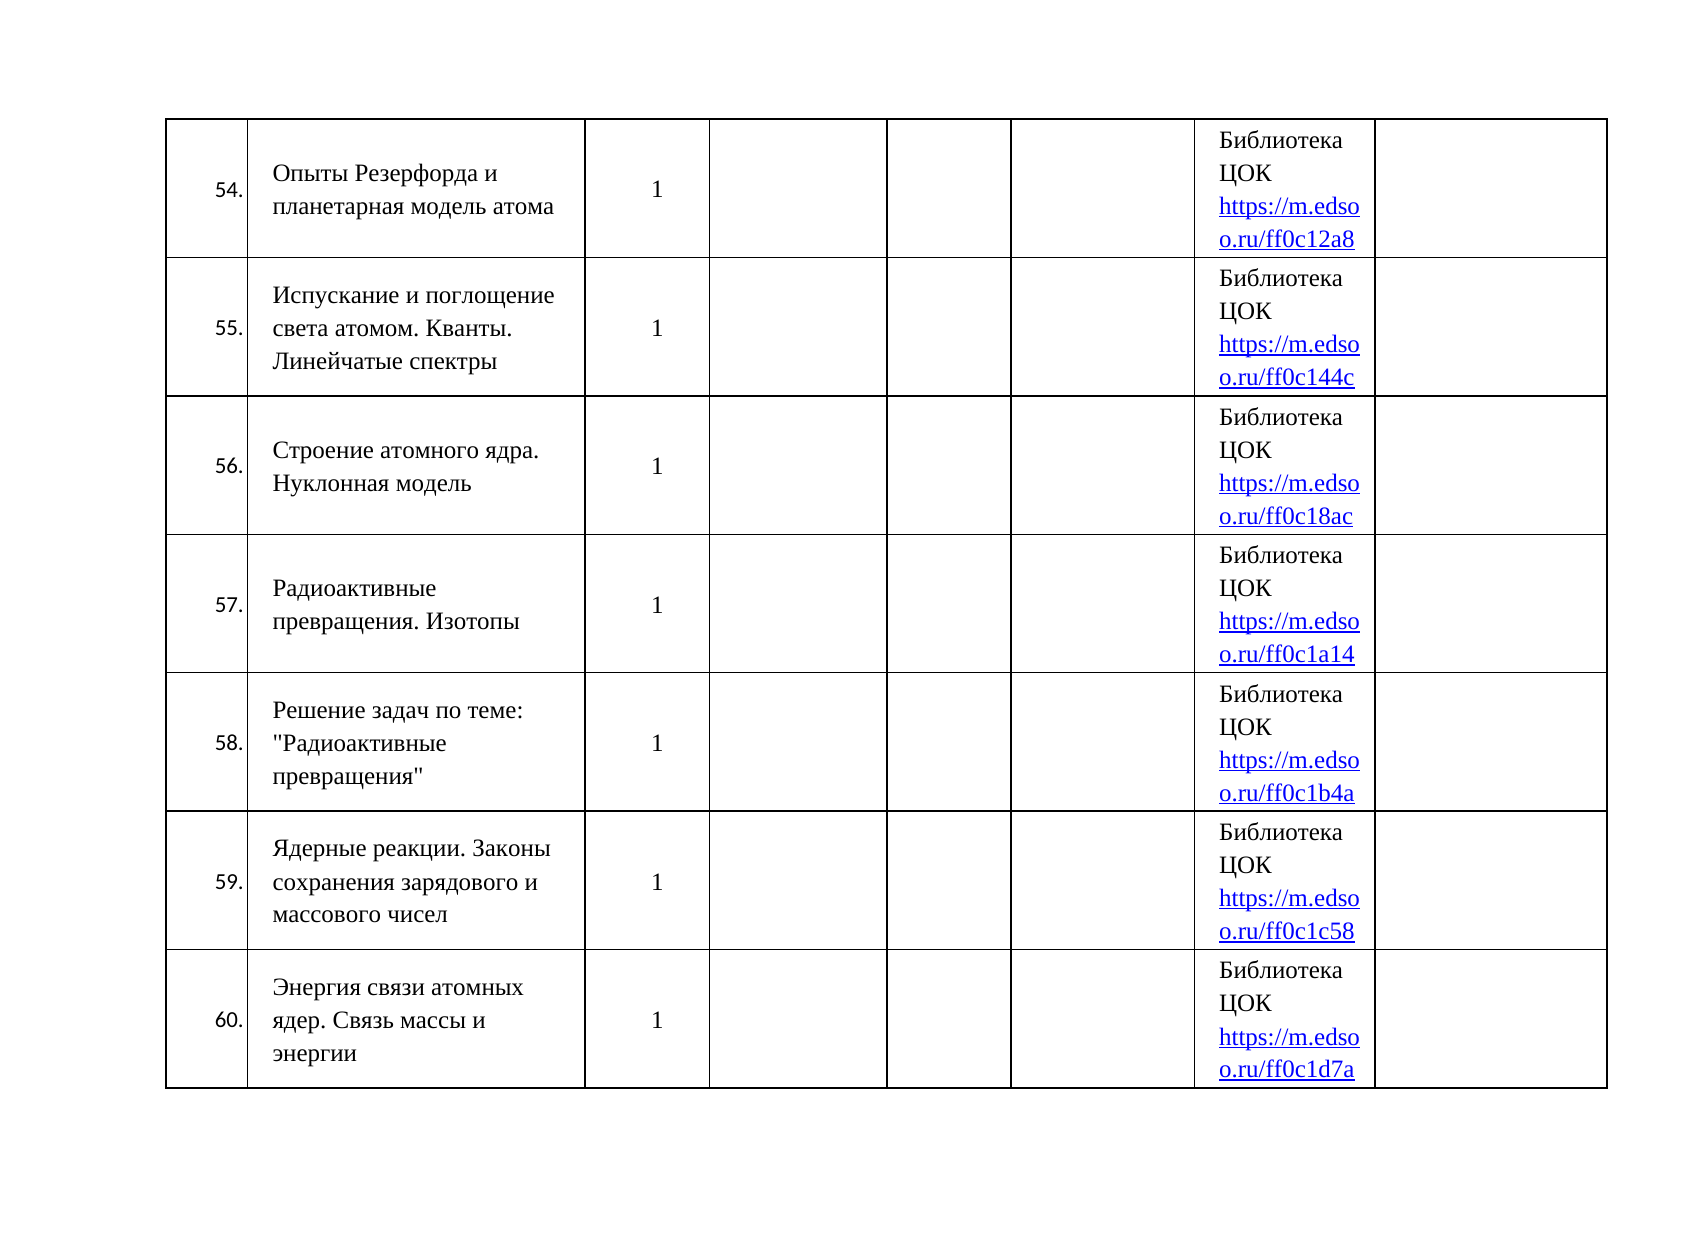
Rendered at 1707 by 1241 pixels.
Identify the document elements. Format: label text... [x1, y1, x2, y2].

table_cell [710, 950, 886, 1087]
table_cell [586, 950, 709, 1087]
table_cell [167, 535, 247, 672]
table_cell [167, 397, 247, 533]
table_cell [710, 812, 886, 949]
table_cell Опыты Резерфорда и планетарная модель атома [248, 120, 584, 257]
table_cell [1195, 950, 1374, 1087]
table_cell 1 [586, 120, 709, 257]
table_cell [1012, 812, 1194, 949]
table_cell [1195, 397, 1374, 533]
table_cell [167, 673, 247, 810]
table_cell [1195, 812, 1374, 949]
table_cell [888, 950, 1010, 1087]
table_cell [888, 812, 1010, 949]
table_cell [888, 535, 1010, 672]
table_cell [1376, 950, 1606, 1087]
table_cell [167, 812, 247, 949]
table_cell [888, 120, 1010, 257]
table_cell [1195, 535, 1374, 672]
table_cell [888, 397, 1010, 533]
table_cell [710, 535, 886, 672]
table_cell [1376, 120, 1606, 257]
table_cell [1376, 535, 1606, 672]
table_cell [710, 120, 886, 257]
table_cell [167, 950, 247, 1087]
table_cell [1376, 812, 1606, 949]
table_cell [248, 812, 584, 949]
table_cell Испускание и поглощение света атомом. Кванты. Линейчатые спектры [248, 258, 584, 395]
table_cell [1376, 258, 1606, 395]
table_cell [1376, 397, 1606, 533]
table_cell [1012, 258, 1194, 395]
table_cell [710, 258, 886, 395]
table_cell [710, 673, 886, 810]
table_cell Библиотека ЦОК https://m.edsoo.ru/ff0c144c [1195, 258, 1374, 395]
table_cell [167, 258, 247, 395]
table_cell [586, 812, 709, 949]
table_cell [888, 258, 1010, 395]
table_cell 1 [586, 258, 709, 395]
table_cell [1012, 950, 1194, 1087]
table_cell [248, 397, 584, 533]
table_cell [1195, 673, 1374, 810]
table_cell Библиотека ЦОК https://m.edsoo.ru/ff0c12a8 [1195, 120, 1374, 257]
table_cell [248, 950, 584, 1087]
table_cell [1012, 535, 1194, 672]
table_cell [1012, 120, 1194, 257]
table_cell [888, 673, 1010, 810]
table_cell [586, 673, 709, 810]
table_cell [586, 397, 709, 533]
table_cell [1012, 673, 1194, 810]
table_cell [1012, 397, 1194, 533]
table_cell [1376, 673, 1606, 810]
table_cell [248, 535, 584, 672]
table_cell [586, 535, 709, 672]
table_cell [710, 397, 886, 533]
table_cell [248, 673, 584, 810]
table_cell [167, 120, 247, 257]
